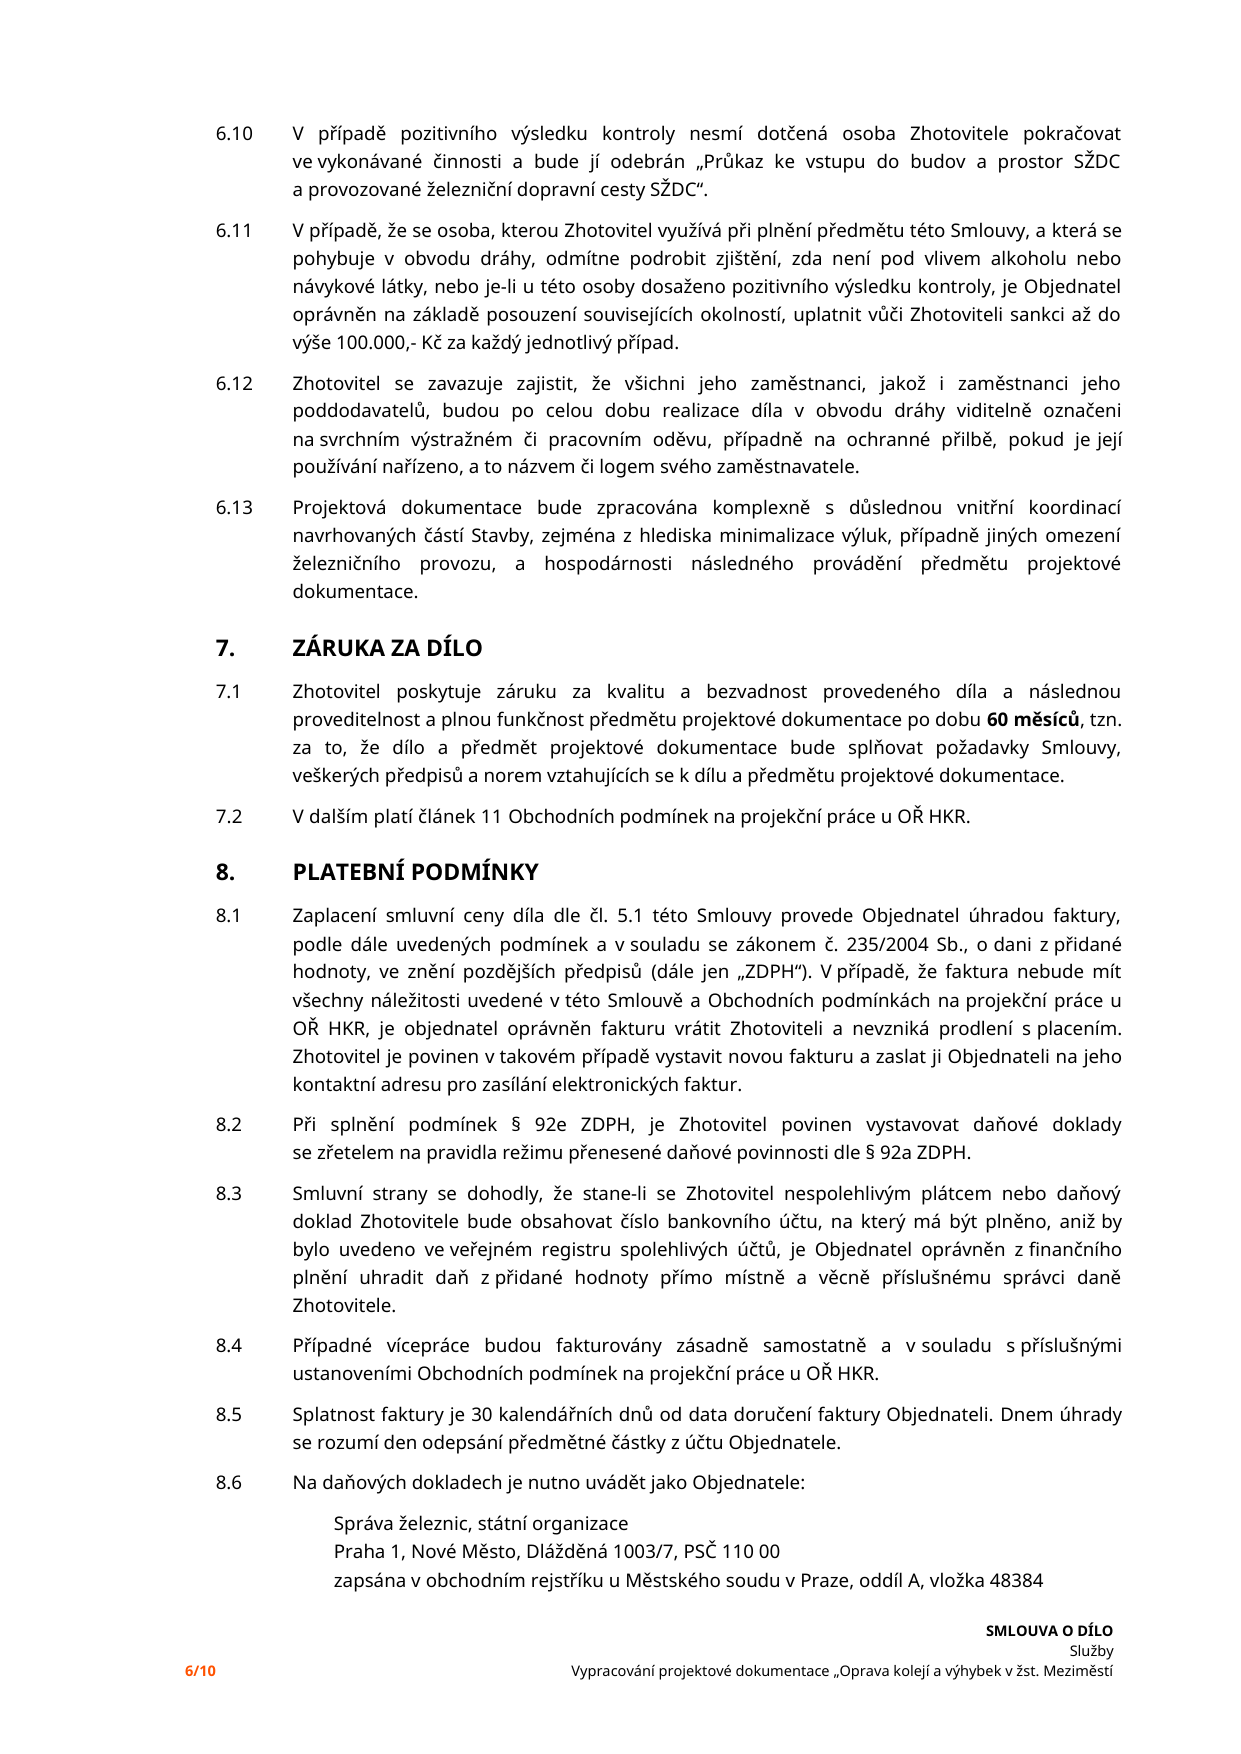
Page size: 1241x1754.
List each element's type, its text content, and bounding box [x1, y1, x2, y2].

text Případné vícepráce budou fakturovány zásadně samostatně a v souladu s příslušnými ustanoveními Obchodních podmínek na projekční práce u OŘ HKR. [216, 1333, 1122, 1386]
text zapsána v obchodním rejstříku u Městského soudu v Praze, oddíl A, vložka 48384 [216, 1567, 1122, 1592]
text Smluvní strany se dohodly, že stane-li se Zhotovitel nespolehlivým plátcem nebo daňový doklad Zhotovitele bude obsahovat číslo bankovního účtu, na který má být plněno, aniž by bylo uvedeno ve veřejném registru spolehlivých účtů, je Objednatel oprávněn z finančního plnění uhradit daň z přidané hodnoty přímo místně a věcně příslušnému správci daně Zhotovitele. [216, 1180, 1122, 1318]
text Při splnění podmínek § 92e ZDPH, je Zhotovitel povinen vystavovat daňové doklady se zřetelem na pravidla režimu přenesené daňové povinnosti dle § 92a ZDPH. [216, 1111, 1122, 1165]
text Na daňových dokladech je nutno uvádět jako Objednatele: [216, 1470, 1122, 1495]
text ZÁRUKA ZA DÍLO [216, 631, 1122, 663]
text Zhotovitel poskytuje záruku za kvalitu a bezvadnost provedeného díla a následnou proveditelnost a plnou funkčnost předmětu projektové dokumentace po dobu 60 měsíců, tzn. za to, že dílo a předmět projektové dokumentace bude splňovat požadavky Smlouvy, veškerých předpisů a norem vztahujících se k dílu a předmětu projektové dokumentace. [216, 678, 1122, 788]
text Splatnost faktury je 30 kalendářních dnů od data doručení faktury Objednateli. Dnem úhrady se rozumí den odepsání předmětné částky z účtu Objednatele. [216, 1401, 1122, 1455]
text Zaplacení smluvní ceny díla dle čl. 5.1 této Smlouvy provede Objednatel úhradou faktury, podle dále uvedených podmínek a v souladu se zákonem č. 235/2004 Sb., o dani z přidané hodnoty, ve znění pozdějších předpisů (dále jen „ZDPH“). V případě, že faktura nebude mít všechny náležitosti uvedené v této Smlouvě a Obchodních podmínkách na projekční práce u OŘ HKR, je objednatel oprávněn fakturu vrátit Zhotoviteli a nevzniká prodlení s placením. Zhotovitel je povinen v takovém případě vystavit novou fakturu a zaslat ji Objednateli na jeho kontaktní adresu pro zasílání elektronických faktur. [216, 903, 1122, 1096]
text V případě pozitivního výsledku kontroly nesmí dotčená osoba Zhotovitele pokračovat ve vykonávané činnosti a bude jí odebrán „Průkaz ke vstupu do budov a prostor SŽDC a provozované železniční dopravní cesty SŽDC“. [216, 121, 1122, 202]
text Zhotovitel se zavazuje zajistit, že všichni jeho zaměstnanci, jakož i zaměstnanci jeho poddodavatelů, budou po celou dobu realizace díla v obvodu dráhy viditelně označeni na svrchním výstražném či pracovním oděvu, případně na ochranné přilbě, pokud je její používání nařízeno, a to názvem či logem svého zaměstnavatele. [216, 370, 1122, 479]
text Praha 1, Nové Město, Dlážděná 1003/7, PSČ 110 00 [216, 1539, 1122, 1564]
text V případě, že se osoba, kterou Zhotovitel využívá při plnění předmětu této Smlouvy, a která se pohybuje v obvodu dráhy, odmítne podrobit zjištění, zda není pod vlivem alkoholu nebo návykové látky, nebo je-li u této osoby dosaženo pozitivního výsledku kontroly, je Objednatel oprávněn na základě posouzení souvisejících okolností, uplatnit vůči Zhotoviteli sankci až do výše 100.000,- Kč za každý jednotlivý případ. [216, 217, 1122, 355]
text Správa železnic, státní organizace [216, 1510, 1122, 1536]
text Projektová dokumentace bude zpracována komplexně s důslednou vnitřní koordinací navrhovaných částí Stavby, zejména z hlediska minimalizace výluk, případně jiných omezení železničního provozu, a hospodárnosti následného provádění předmětu projektové dokumentace. [216, 494, 1122, 604]
text V dalším platí článek 11 Obchodních podmínek na projekční práce u OŘ HKR. [216, 803, 1122, 828]
text PLATEBNÍ PODMÍNKY [216, 856, 1122, 887]
